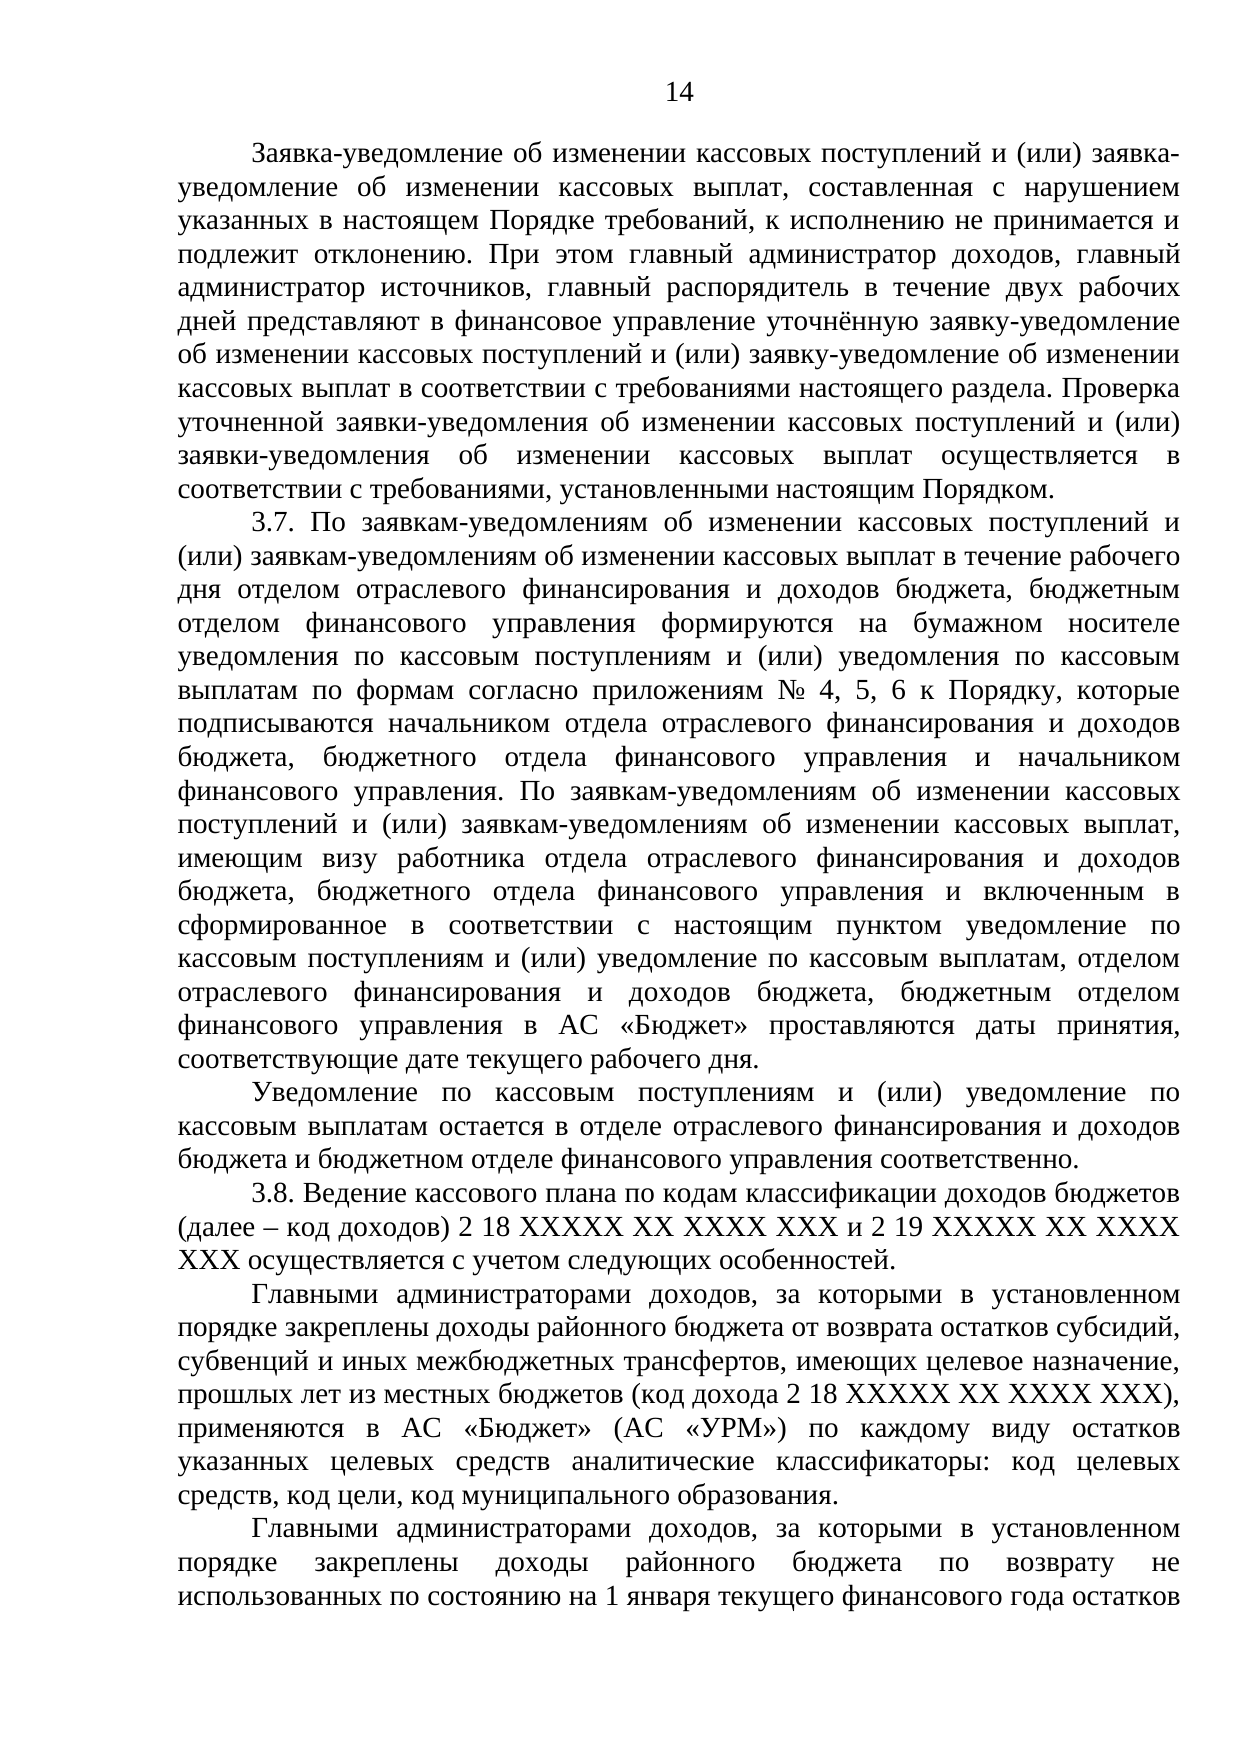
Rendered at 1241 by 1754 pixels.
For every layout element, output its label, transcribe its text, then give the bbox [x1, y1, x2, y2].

text Главными администраторами доходов, за которыми в установленном порядке закреплены доходы районного бюджета от возврата остатков субсидий, субвенций и иных межбюджетных трансфертов, имеющих целевое назначение, прошлых лет из местных бюджетов (код дохода 2 18 ХХХХХ ХХ ХХХХ ХХХ), применяются в АС «Бюджет» (АС «УРМ») по каждому виду остатков указанных целевых средств аналитические классификаторы: код целевых средств, код цели, код муниципального образования. [177, 1276, 1181, 1511]
text Уведомление по кассовым поступлениям и (или) уведомление по кассовым выплатам остается в отделе отраслевого финансирования и доходов бюджета и бюджетном отделе финансового управления соответственно. [177, 1074, 1181, 1175]
text Заявка-уведомление об изменении кассовых поступлений и (или) заявка-уведомление об изменении кассовых выплат, составленная с нарушением указанных в настоящем Порядке требований, к исполнению не принимается и подлежит отклонению. При этом главный администратор доходов, главный администратор источников, главный распорядитель в течение двух рабочих дней представляют в финансовое управление уточнённую заявку-уведомление об изменении кассовых поступлений и (или) заявку-уведомление об изменении кассовых выплат в соответствии с требованиями настоящего раздела. Проверка уточненной заявки-уведомления об изменении кассовых поступлений и (или) заявки-уведомления об изменении кассовых выплат осуществляется в соответствии с требованиями, установленными настоящим Порядком. [177, 135, 1181, 504]
text 3.7. По заявкам-уведомлениям об изменении кассовых поступлений и (или) заявкам-уведомлениям об изменении кассовых выплат в течение рабочего дня отделом отраслевого финансирования и доходов бюджета, бюджетным отделом финансового управления формируются на бумажном носителе уведомления по кассовым поступлениям и (или) уведомления по кассовым выплатам по формам согласно приложениям № 4, 5, 6 к Порядку, которые подписываются начальником отдела отраслевого финансирования и доходов бюджета, бюджетного отдела финансового управления и начальником финансового управления. По заявкам-уведомлениям об изменении кассовых поступлений и (или) заявкам-уведомлениям об изменении кассовых выплат, имеющим визу работника отдела отраслевого финансирования и доходов бюджета, бюджетного отдела финансового управления и включенным в сформированное в соответствии с настоящим пунктом уведомление по кассовым поступлениям и (или) уведомление по кассовым выплатам, отделом отраслевого финансирования и доходов бюджета, бюджетным отделом финансового управления в АС «Бюджет» проставляются даты принятия, соответствующие дате текущего рабочего дня. [177, 504, 1181, 1074]
text 3.8. Ведение кассового плана по кодам классификации доходов бюджетов (далее – код доходов) 2 18 ХХХХХ ХХ ХХХХ ХХХ и 2 19 ХХХХХ ХХ ХХХХ ХХХ осуществляется с учетом следующих особенностей. [177, 1175, 1181, 1276]
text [177, 1511, 1181, 1611]
